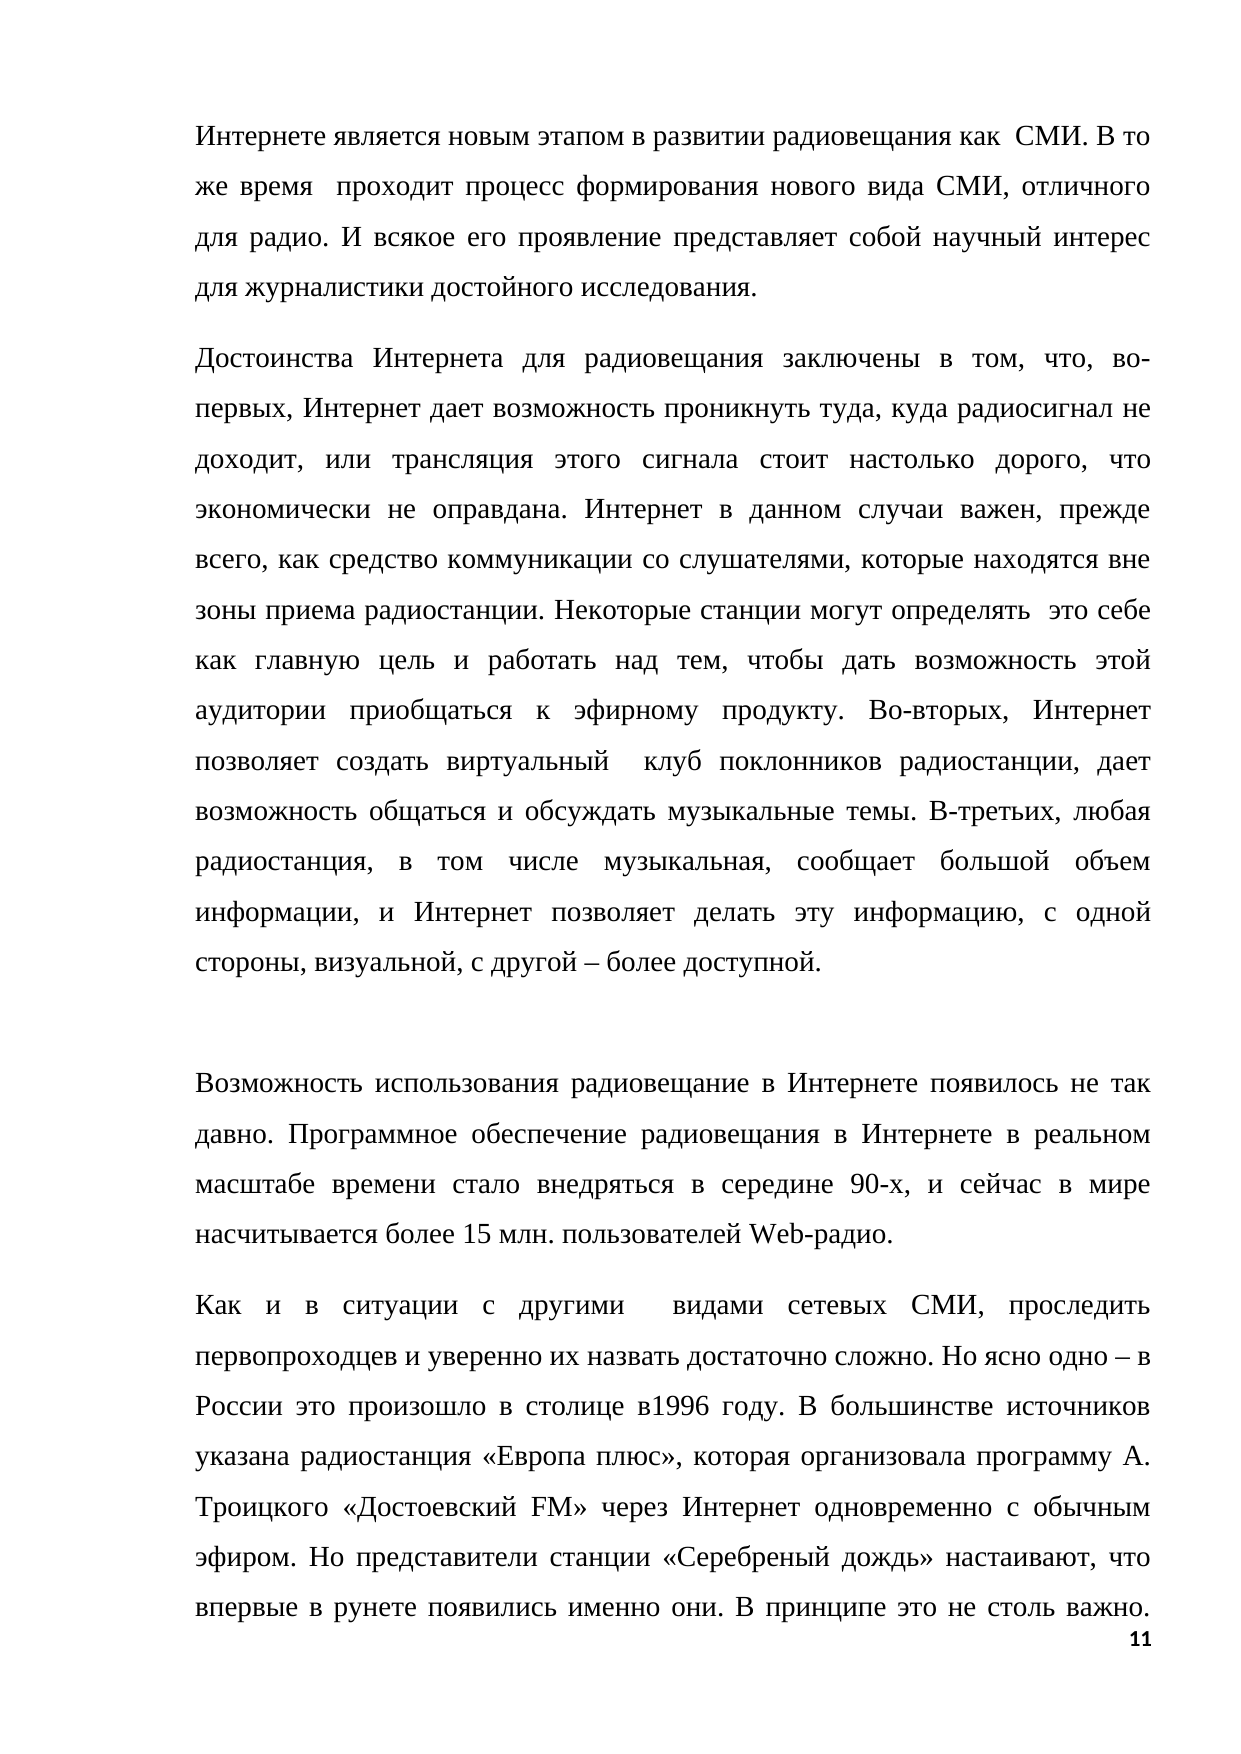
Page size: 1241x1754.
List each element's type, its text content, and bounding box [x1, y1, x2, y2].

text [195, 118, 1152, 303]
text Достоинства Интернета для радиовещания заключены в том, что, во-первых, Интернет дает возможность проникнуть туда, куда радиосигнал не доходит, или трансляция этого сигнала стоит настолько дорого, что экономически не оправдана. Интернет в данном случаи важен, прежде всего, как средство коммуникации со слушателями, которые находятся вне зоны приема радиостанции. Некоторые станции могут определять это себе как главную цель и работать над тем, чтобы дать возможность этой аудитории приобщаться к эфирному продукту. Во-вторых, Интернет позволяет создать виртуальный клуб поклонников радиостанции, дает возможность общаться и обсуждать музыкальные темы. В-третьих, любая радиостанция, в том числе музыкальная, сообщает большой объем информации, и Интернет позволяет делать эту информацию, с одной стороны, визуальной, с другой – более доступной. [195, 340, 1152, 1028]
text Возможность использования радиовещание в Интернете появилось не так давно. Программное обеспечение радиовещания в Интернете в реальном масштабе времени стало внедряться в середине 90-х, и сейчас в мире насчитывается более 15 млн. пользователей Web-радио. [195, 1065, 1152, 1250]
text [195, 1287, 1152, 1623]
